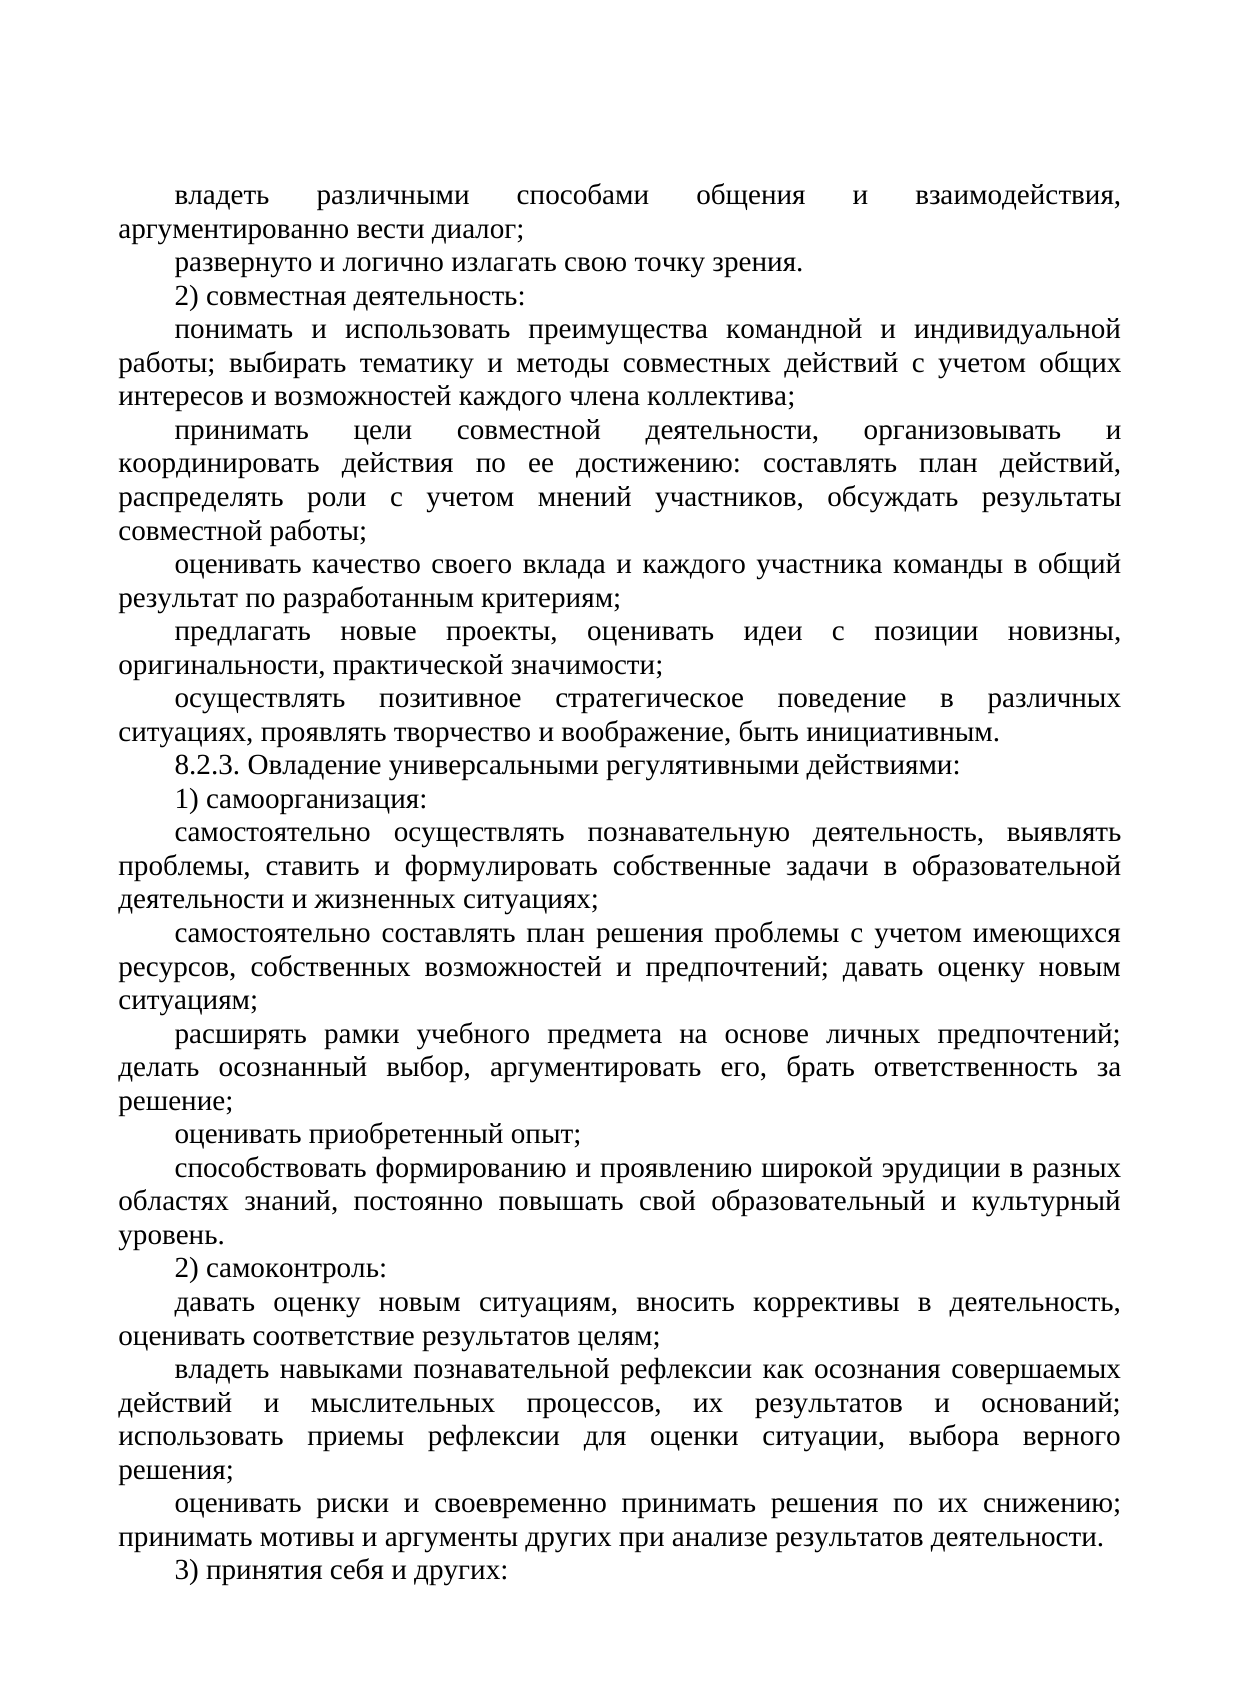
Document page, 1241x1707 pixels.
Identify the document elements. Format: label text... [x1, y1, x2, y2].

text понимать и использовать преимущества командной и индивидуальной работы; выбирать тематику и методы совместных действий с учетом общих интересов и возможностей каждого члена коллектива; [118, 311, 1122, 412]
text оценивать приобретенный опыт; [118, 1116, 1122, 1150]
text 1) самоорганизация: [118, 781, 1122, 814]
text 8.2.3. Овладение универсальными регулятивными действиями: [118, 747, 1122, 781]
text расширять рамки учебного предмета на основе личных предпочтений; делать осознанный выбор, аргументировать его, брать ответственность за решение; [118, 1016, 1122, 1116]
text 2) совместная деятельность: [118, 278, 1122, 311]
text принимать цели совместной деятельности, организовывать и координировать действия по ее достижению: составлять план действий, распределять роли с учетом мнений участников, обсуждать результаты совместной работы; [118, 412, 1122, 546]
text оценивать качество своего вклада и каждого участника команды в общий результат по разработанным критериям; [118, 546, 1122, 613]
text давать оценку новым ситуациям, вносить коррективы в деятельность, оценивать соответствие результатов целям; [118, 1284, 1122, 1351]
text способствовать формированию и проявлению широкой эрудиции в разных областях знаний, постоянно повышать свой образовательный и культурный уровень. [118, 1150, 1122, 1251]
text владеть навыками познавательной рефлексии как осознания совершаемых действий и мыслительных процессов, их результатов и оснований; использовать приемы рефлексии для оценки ситуации, выбора верного решения; [118, 1351, 1122, 1485]
text 3) принятия себя и других: [118, 1552, 1122, 1586]
text оценивать риски и своевременно принимать решения по их снижению; принимать мотивы и аргументы других при анализе результатов деятельности. [118, 1485, 1122, 1552]
text 2) самоконтроль: [118, 1251, 1122, 1284]
text самостоятельно составлять план решения проблемы с учетом имеющихся ресурсов, собственных возможностей и предпочтений; давать оценку новым ситуациям; [118, 915, 1122, 1016]
text развернуто и логично излагать свою точку зрения. [118, 244, 1122, 278]
text владеть различными способами общения и взаимодействия, аргументированно вести диалог; [118, 177, 1122, 244]
text осуществлять позитивное стратегическое поведение в различных ситуациях, проявлять творчество и воображение, быть инициативным. [118, 680, 1122, 747]
text самостоятельно осуществлять познавательную деятельность, выявлять проблемы, ставить и формулировать собственные задачи в образовательной деятельности и жизненных ситуациях; [118, 814, 1122, 915]
text предлагать новые проекты, оценивать идеи с позиции новизны, оригинальности, практической значимости; [118, 613, 1122, 680]
